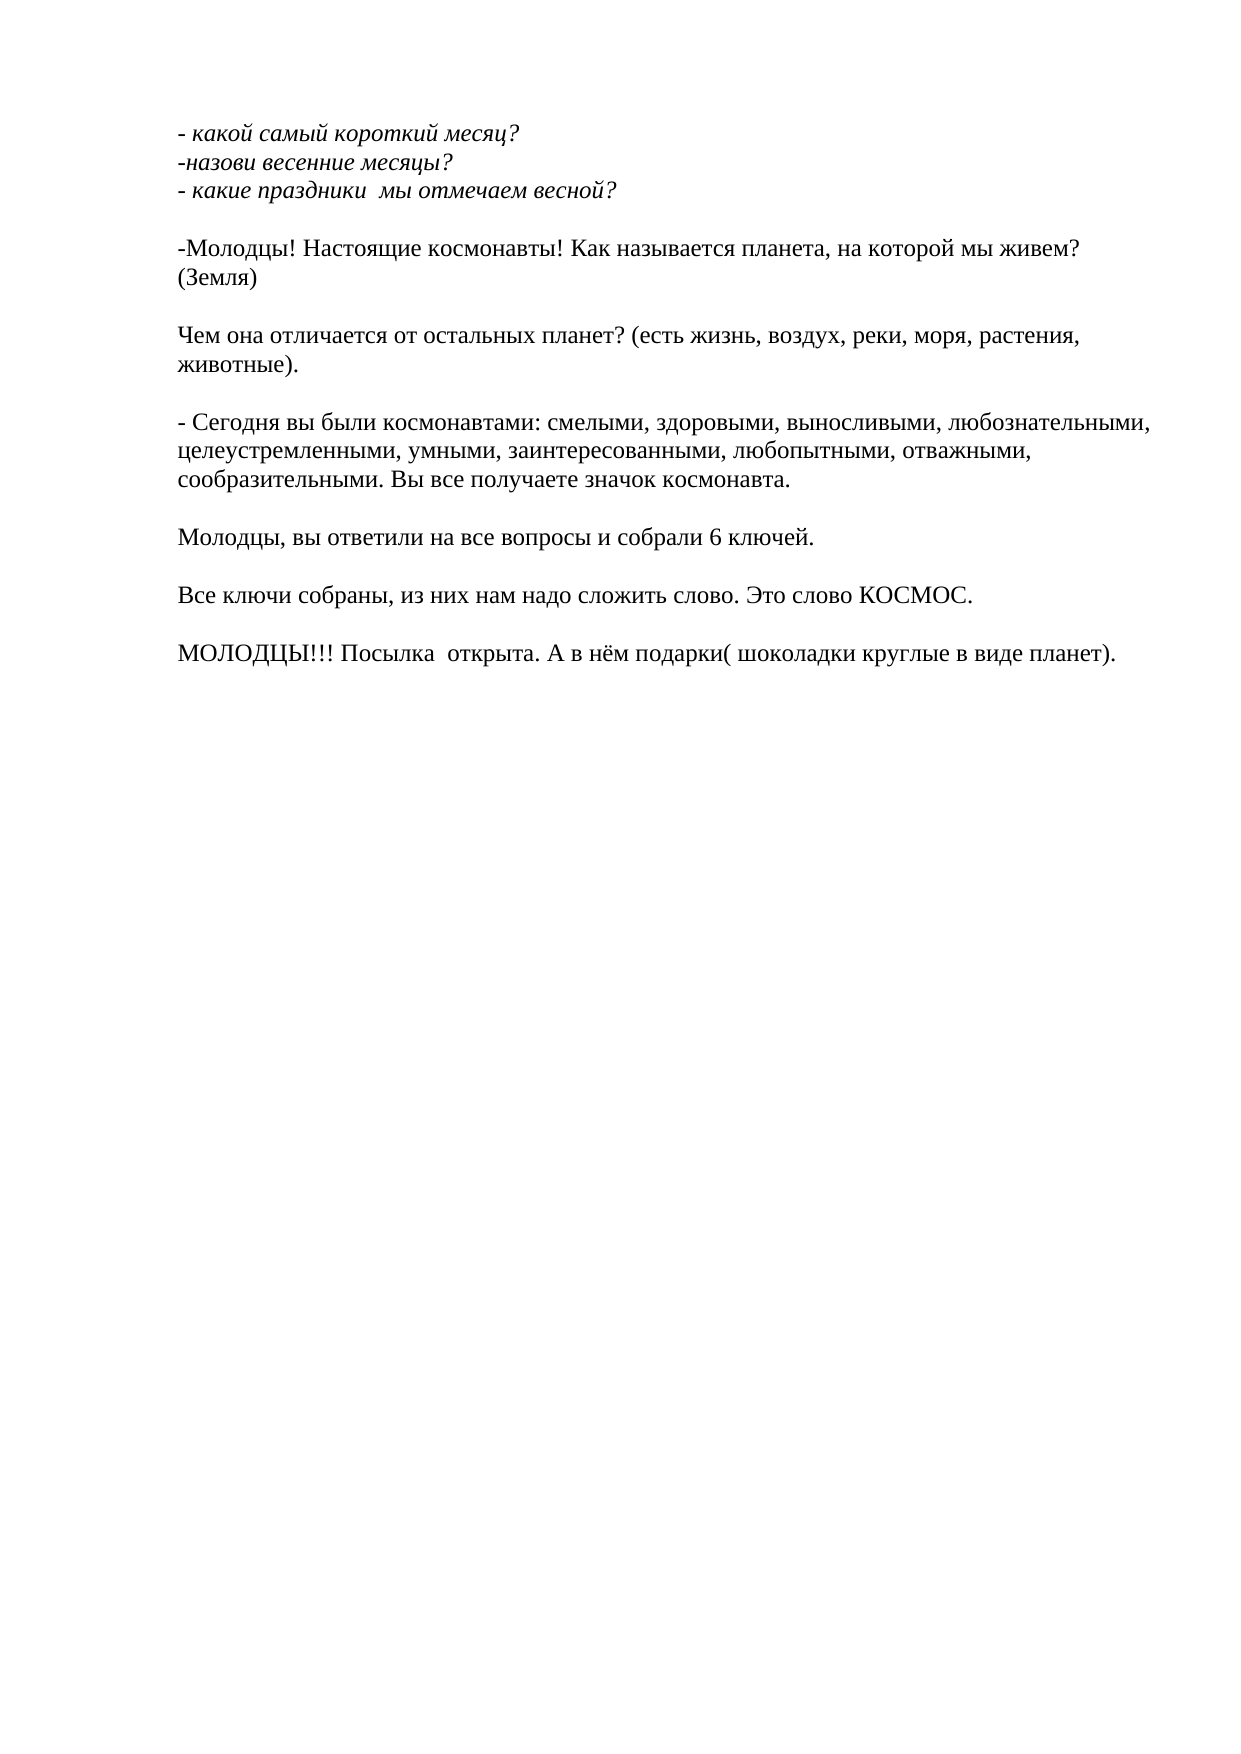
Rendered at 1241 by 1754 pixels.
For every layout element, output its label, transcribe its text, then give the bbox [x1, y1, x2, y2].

text Все ключи собраны, из них нам надо сложить слово. Это слово КОСМОС. [177, 580, 1152, 609]
text -назови весенние месяцы? [177, 147, 1152, 176]
text - Сегодня вы были космонавтами: смелыми, здоровыми, выносливыми, любознательными, целеустремленными, умными, заинтересованными, любопытными, отважными, сообразительными. Вы все получаете значок космонавта. [177, 407, 1152, 493]
text МОЛОДЦЫ!!! Посылка открыта. А в нём подарки( шоколадки круглые в виде планет). [177, 638, 1152, 667]
text - какой самый короткий месяц? [177, 118, 1152, 147]
text Чем она отличается от остальных планет? (есть жизнь, воздух, реки, моря, растения, животные). [177, 320, 1152, 378]
text -Молодцы! Настоящие космонавты! Как называется планета, на которой мы живем? (Земля) [177, 233, 1152, 291]
text - какие праздники мы отмечаем весной? [177, 176, 1152, 204]
text Молодцы, вы ответили на все вопросы и собрали 6 ключей. [177, 522, 1152, 551]
